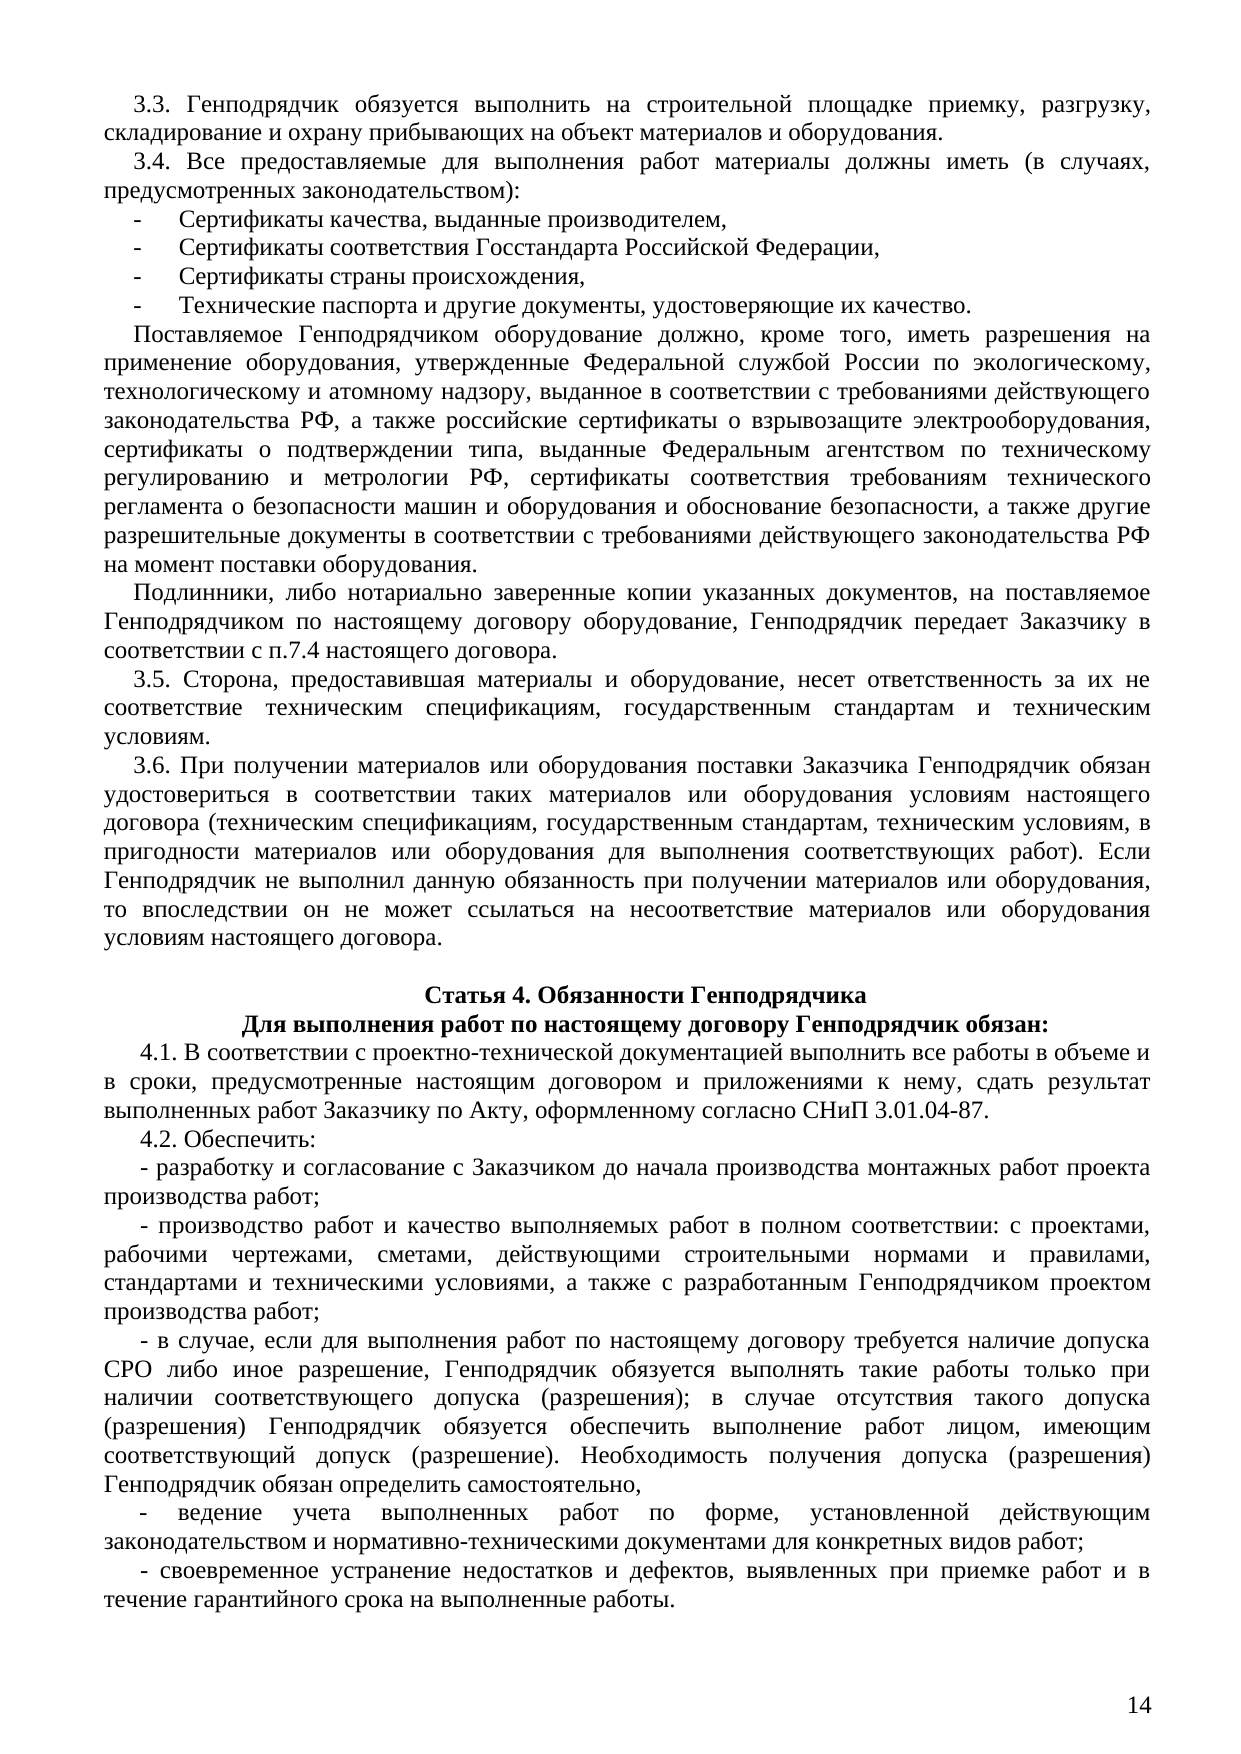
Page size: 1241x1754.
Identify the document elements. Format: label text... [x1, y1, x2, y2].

list Сертификаты качества, выданные производителем, [103, 204, 1152, 232]
text - производство работ и качество выполняемых работ в полном соответствии: с проектами, рабочими чертежами, сметами, действующими строительными нормами и правилами, стандартами и техническими условиями, а также с разработанным Генподрядчиком проектом производства работ; [103, 1210, 1152, 1325]
text 3.5. Сторона, предоставившая материалы и оборудование, несет ответственность за их не соответствие техническим спецификациям, государственным стандартам и техническим условиям. [103, 664, 1152, 750]
text Подлинники, либо нотариально заверенные копии указанных документов, на поставляемое Генподрядчиком по настоящему договору оборудование, Генподрядчик передает Заказчику в соответствии с п.7.4 настоящего договора. [103, 577, 1152, 664]
text Для выполнения работ по настоящему договору Генподрядчик обязан: [103, 1009, 1152, 1037]
text Статья 4. Обязанности Генподрядчика [103, 980, 1152, 1009]
text 3.4. Все предоставляемые для выполнения работ материалы должны иметь (в случаях, предусмотренных законодательством): [103, 146, 1152, 204]
text 3.3. Генподрядчик обязуется выполнить на строительной площадке приемку, разгрузку, складирование и охрану прибывающих на объект материалов и оборудования. [103, 89, 1152, 146]
text - своевременное устранение недостатков и дефектов, выявленных при приемке работ и в течение гарантийного срока на выполненные работы. [103, 1555, 1152, 1612]
text 3.6. При получении материалов или оборудования поставки Заказчика Генподрядчик обязан удостовериться в соответствии таких материалов или оборудования условиям настоящего договора (техническим спецификациям, государственным стандартам, техническим условиям, в пригодности материалов или оборудования для выполнения соответствующих работ). Если Генподрядчик не выполнил данную обязанность при получении материалов или оборудования, то впоследствии он не может ссылаться на несоответствие материалов или оборудования условиям настоящего договора. [103, 750, 1152, 951]
list Сертификаты страны происхождения, [103, 261, 1152, 290]
text Поставляемое Генподрядчиком оборудование должно, кроме того, иметь разрешения на применение оборудования, утвержденные Федеральной службой России по экологическому, технологическому и атомному надзору, выданное в соответствии с требованиями действующего законодательства РФ, а также российские сертификаты о взрывозащите электрооборудования, сертификаты о подтверждении типа, выданные Федеральным агентством по техническому регулированию и метрологии РФ, сертификаты соответствия требованиям технического регламента о безопасности машин и оборудования и обоснование безопасности, а также другие разрешительные документы в соответствии с требованиями действующего законодательства РФ на момент поставки оборудования. [103, 319, 1152, 577]
text 4.2. Обеспечить: [103, 1124, 1152, 1152]
text - ведение учета выполненных работ по форме, установленной действующим законодательством и нормативно-техническими документами для конкретных видов работ; [103, 1497, 1152, 1555]
text - разработку и согласование с Заказчиком до начала производства монтажных работ проекта производства работ; [103, 1152, 1152, 1210]
list Технические паспорта и другие документы, удостоверяющие их качество. [103, 290, 1152, 319]
text 4.1. В соответствии с проектно-технической документацией выполнить все работы в объеме и в сроки, предусмотренные настоящим договором и приложениями к нему, сдать результат выполненных работ Заказчику по Акту, оформленному согласно СНиП 3.01.04-87. [103, 1037, 1152, 1124]
list Сертификаты соответствия Госстандарта Российской Федерации, [103, 232, 1152, 261]
text - в случае, если для выполнения работ по настоящему договору требуется наличие допуска СРО либо иное разрешение, Генподрядчик обязуется выполнять такие работы только при наличии соответствующего допуска (разрешения); в случае отсутствия такого допуска (разрешения) Генподрядчик обязуется обеспечить выполнение работ лицом, имеющим соответствующий допуск (разрешение). Необходимость получения допуска (разрешения) Генподрядчик обязан определить самостоятельно, [103, 1325, 1152, 1497]
